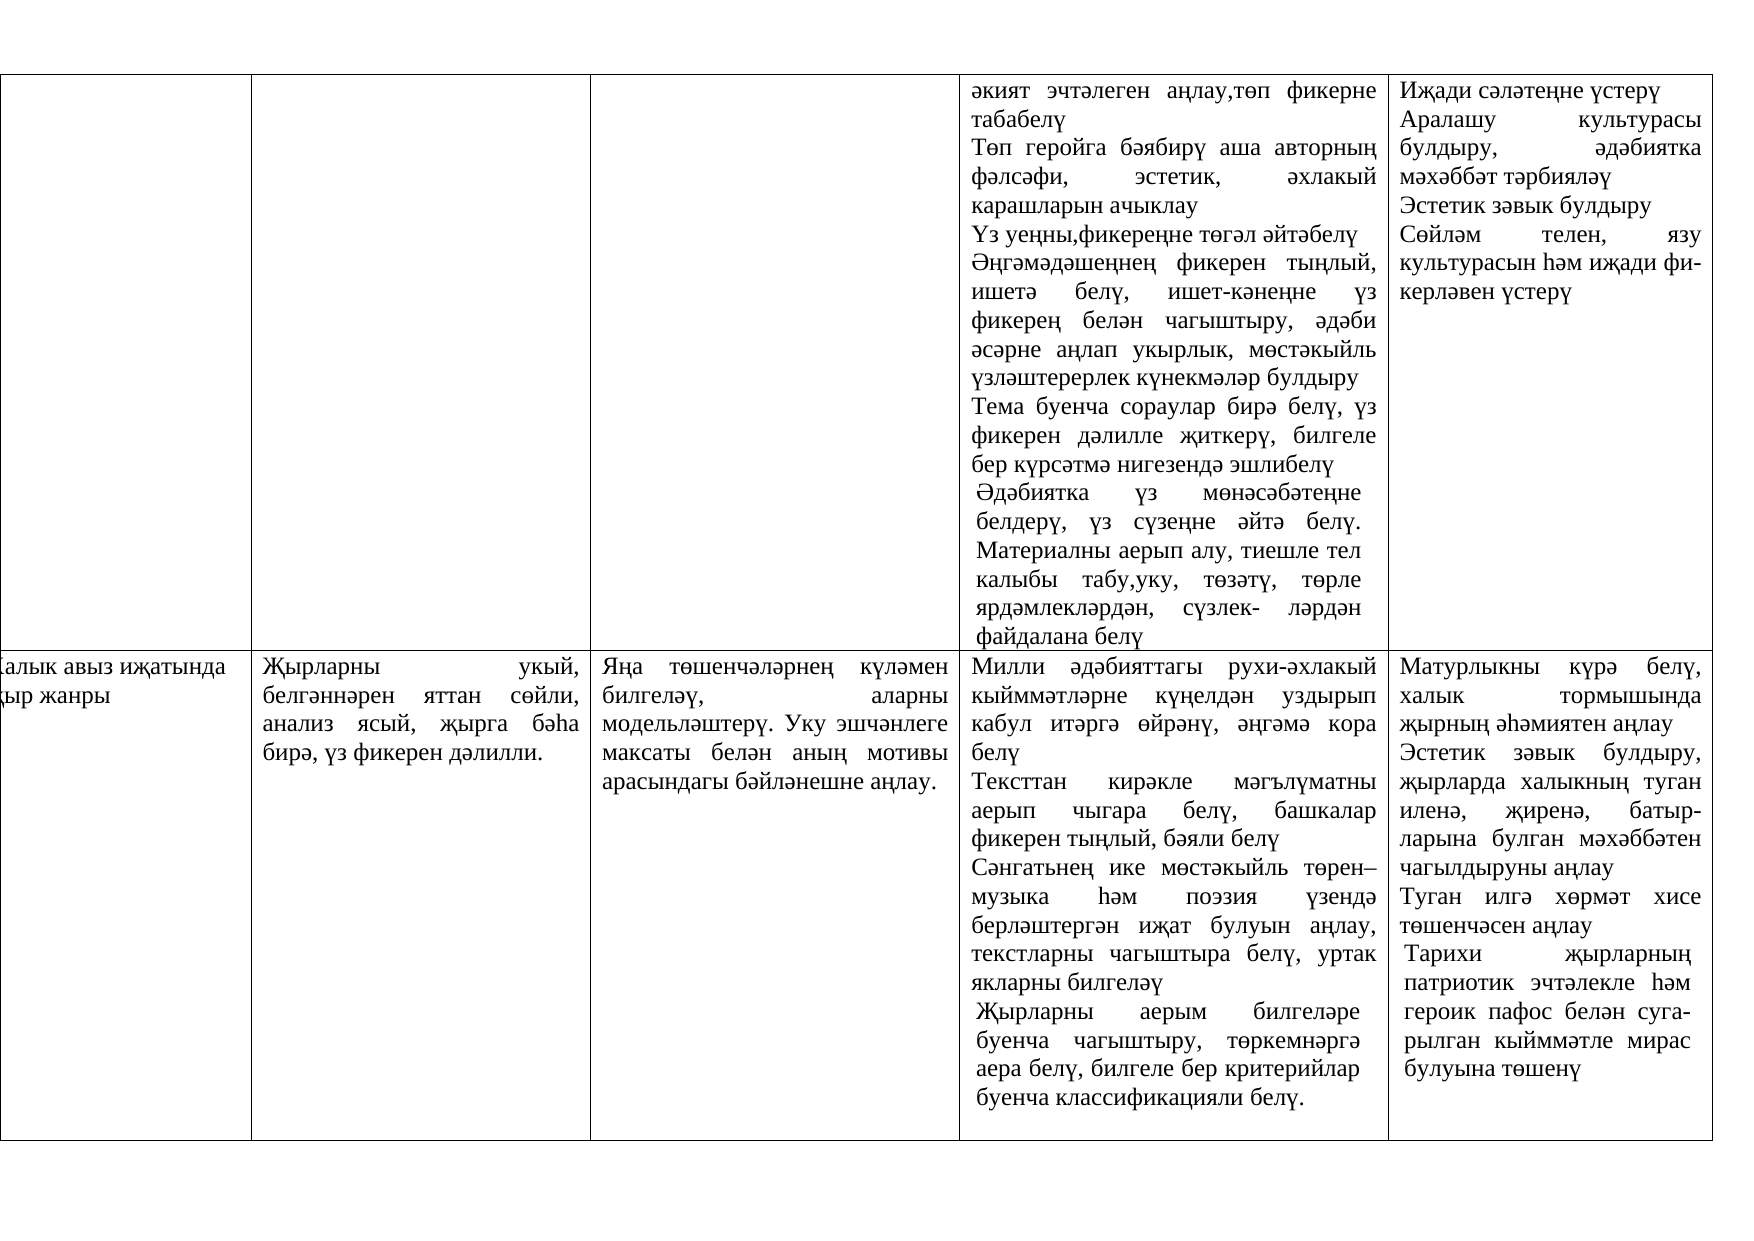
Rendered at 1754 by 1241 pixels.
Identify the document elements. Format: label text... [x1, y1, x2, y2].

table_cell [591, 75, 959, 650]
table_cell Милли әдәбияттагы рухи-әхлакый кыйммәтләрне күңелдән уздырып кабул итәргә өйрәнү, әңгәмә кора белү Тексттан кирәкле мәгълүматны аерып чыгара белү, башкалар фикерен тыңлый, бәяли белү Сәнгатьнең ике мөстәкыйль төрен– музыка һәм поэзия үзендә берләштергән иҗат булуын аңлау, текстларны чагыштыра белү, уртак якларны билгеләү Җырларны аерым билгеләре буенча чагыштыру, төркемнәргә аера белү, билгеле бер критерийлар буенча классификацияли белү. [960, 651, 1388, 1140]
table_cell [252, 75, 590, 650]
table_cell Җырларны укый, белгәннәрен яттан сөйли, анализ ясый, җырга бәһа бирә, үз фикерен дәлилли. [252, 651, 590, 1140]
table_cell Матурлыкны күрә белү, халык тормышында җырның әһәмиятен аңлау Эстетик зәвык булдыру, җырларда халыкның туган иленә, җиренә, батыр- ларына булган мәхәббәтен чагылдыруны аңлау Туган илгә хөрмәт хисе төшенчәсен аңлау Тарихи җырларның патриотик эчтәлекле һәм героик пафос белән суга- рылган кыйммәтле мирас булуына төшенү [1389, 651, 1712, 1140]
table_cell Яңа төшенчәләрнең күләмен билгеләү, аларны модельләштерү. Уку эшчәнлеге максаты белән аның мотивы арасындагы бәйләнешне аңлау. [591, 651, 959, 1140]
table_cell Халык авыз иҗатында җыр жанры [1, 651, 251, 1140]
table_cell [1, 75, 251, 650]
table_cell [1389, 75, 1712, 650]
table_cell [960, 75, 1388, 650]
